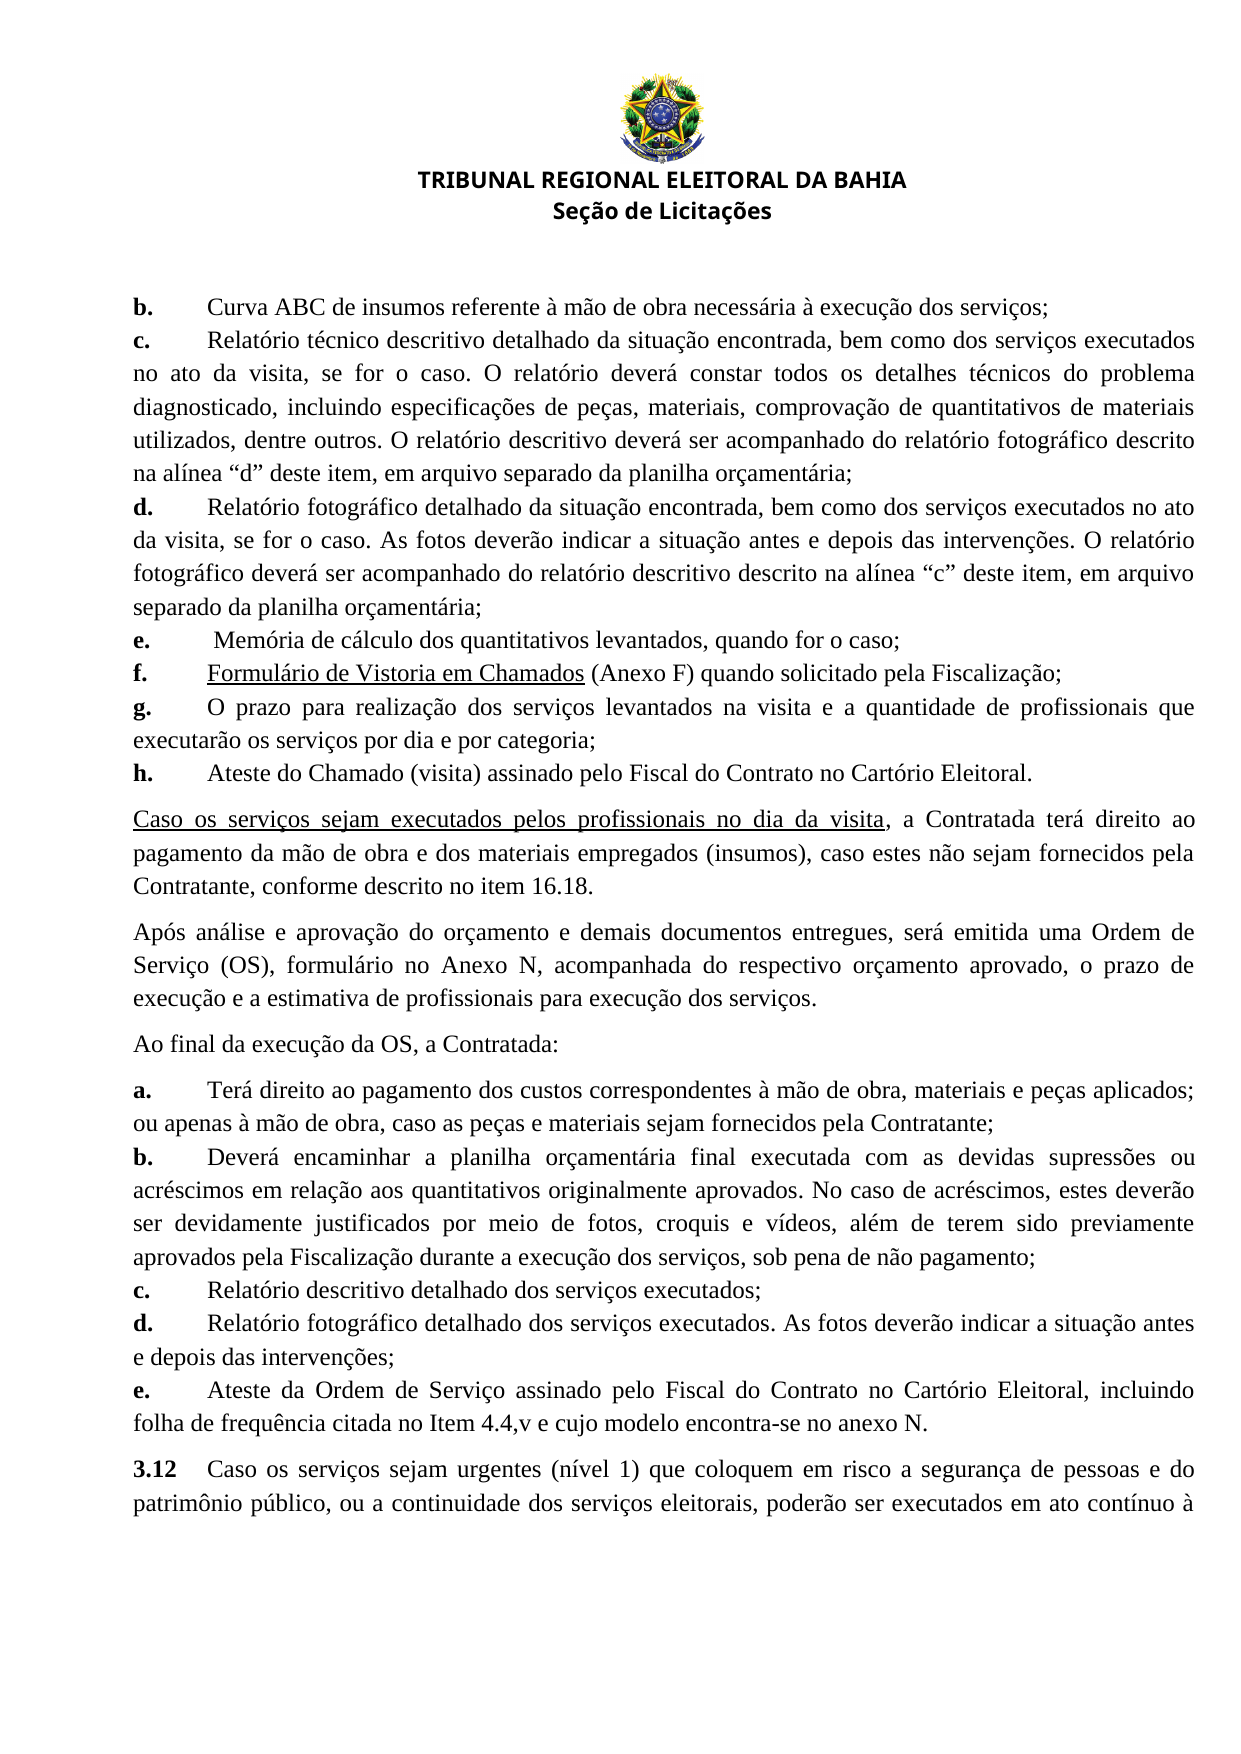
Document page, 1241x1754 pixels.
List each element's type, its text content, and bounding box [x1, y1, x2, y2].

list Terá direito ao pagamento dos custos correspondentes à mão de obra, materiais e peças aplicados; ou apenas à mão de obra, caso as peças e materiais sejam fornecidos pela Contratante; [133, 1072, 1196, 1138]
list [133, 1451, 1196, 1518]
list Ateste do Chamado (visita) assinado pelo Fiscal do Contrato no Cartório Eleitoral. [133, 755, 1196, 788]
text Ao final da execução da OS, a Contratada: [133, 1026, 1196, 1059]
list Memória de cálculo dos quantitativos levantados, quando for o caso; [133, 622, 1196, 655]
list Relatório descritivo detalhado dos serviços executados; [133, 1272, 1196, 1305]
list Formulário de Vistoria em Chamados (Anexo F) quando solicitado pela Fiscalização; [133, 655, 1196, 688]
list Deverá encaminhar a planilha orçamentária final executada com as devidas supressões ou acréscimos em relação aos quantitativos originalmente aprovados. No caso de acréscimos, estes deverão ser devidamente justificados por meio de fotos, croquis e vídeos, além de terem sido previamente aprovados pela Fiscalização durante a execução dos serviços, sob pena de não pagamento; [133, 1138, 1196, 1272]
list Relatório técnico descritivo detalhado da situação encontrada, bem como dos serviços executados no ato da visita, se for o caso. O relatório deverá constar todos os detalhes técnicos do problema diagnosticado, incluindo especificações de peças, materiais, comprovação de quantitativos de materiais utilizados, dentre outros. O relatório descritivo deverá ser acompanhado do relatório fotográfico descrito na alínea “d” deste item, em arquivo separado da planilha orçamentária; [133, 322, 1196, 488]
text Caso os serviços sejam executados pelos profissionais no dia da visita, a Contratada terá direito ao pagamento da mão de obra e dos materiais empregados (insumos), caso estes não sejam fornecidos pela Contratante, conforme descrito no item 16.18. [133, 801, 1196, 901]
text Após análise e aprovação do orçamento e demais documentos entregues, será emitida uma Ordem de Serviço (OS), formulário no Anexo N, acompanhada do respectivo orçamento aprovado, o prazo de execução e a estimativa de profissionais para execução dos serviços. [133, 913, 1196, 1013]
list Relatório fotográfico detalhado dos serviços executados. As fotos deverão indicar a situação antes e depois das intervenções; [133, 1305, 1196, 1372]
list Curva ABC de insumos referente à mão de obra necessária à execução dos serviços; [133, 288, 1196, 322]
list Relatório fotográfico detalhado da situação encontrada, bem como dos serviços executados no ato da visita, se for o caso. As fotos deverão indicar a situação antes e depois das intervenções. O relatório fotográfico deverá ser acompanhado do relatório descritivo descrito na alínea “c” deste item, em arquivo separado da planilha orçamentária; [133, 488, 1196, 622]
list Ateste da Ordem de Serviço assinado pelo Fiscal do Contrato no Cartório Eleitoral, incluindo folha de frequência citada no Item 4.4,v e cujo modelo encontra-se no anexo N. [133, 1372, 1196, 1438]
list O prazo para realização dos serviços levantados na visita e a quantidade de profissionais que executarão os serviços por dia e por categoria; [133, 688, 1196, 755]
